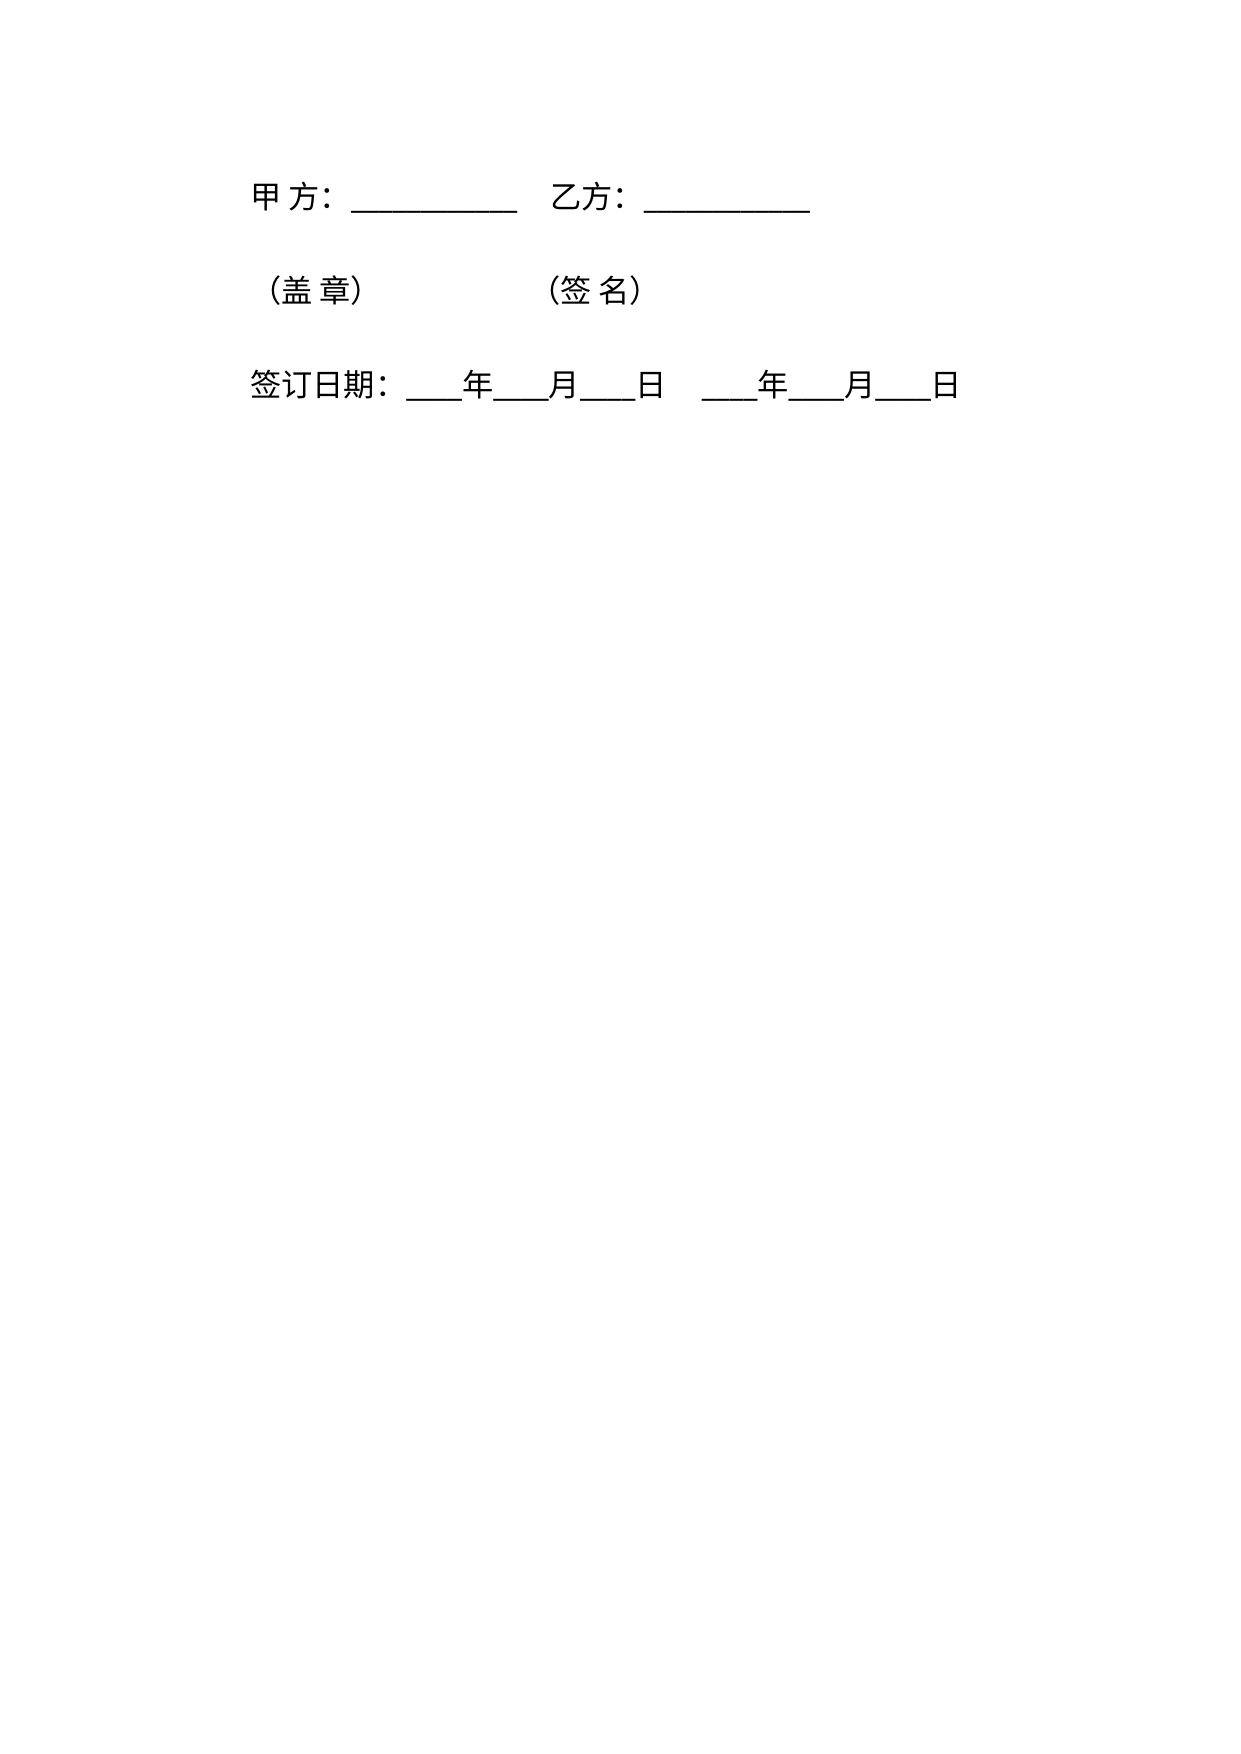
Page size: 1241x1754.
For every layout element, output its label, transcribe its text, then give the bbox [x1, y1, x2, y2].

text 甲 方：____________ 乙方：____________ [187, 162, 1053, 227]
text 签订日期：____年____月____日 ____年____月____日 [187, 350, 1053, 415]
text （盖 章） （签 名） [187, 256, 1053, 321]
